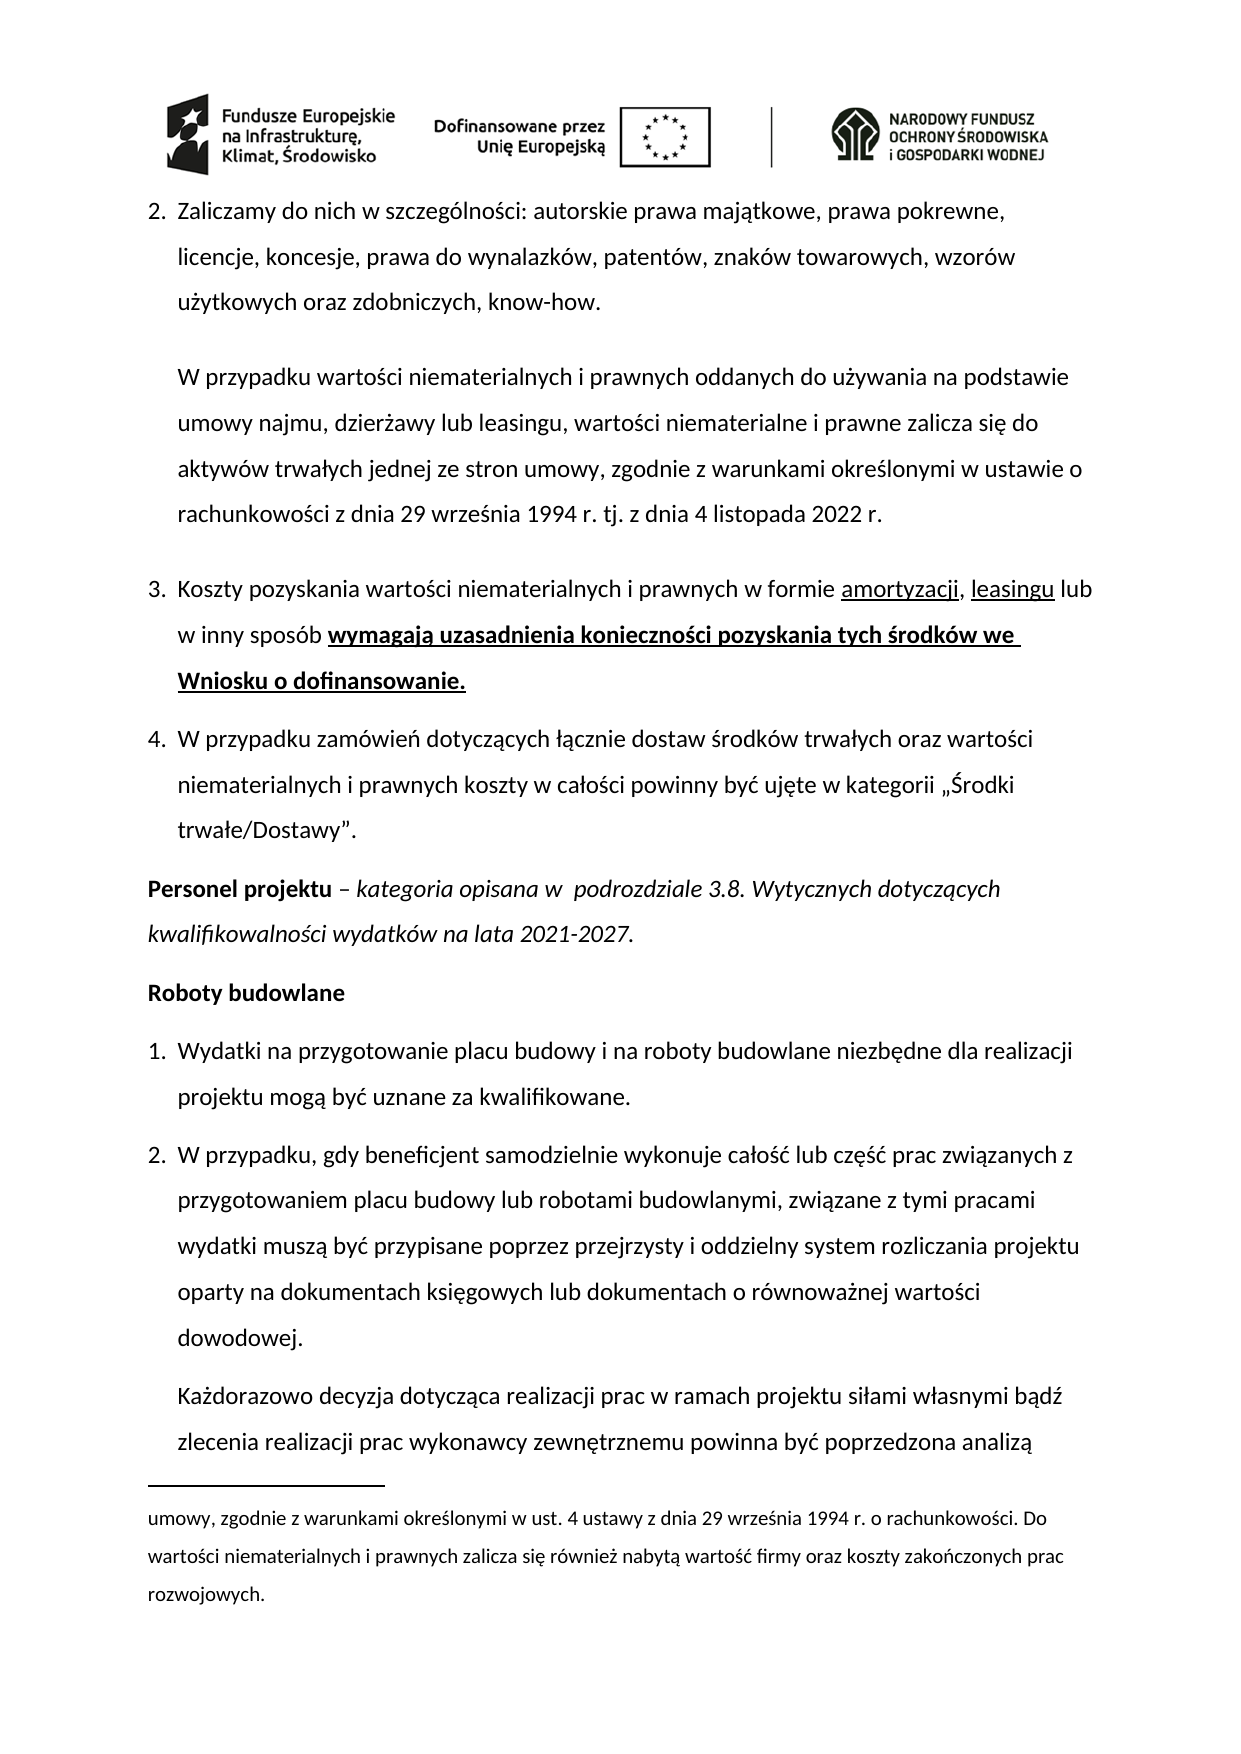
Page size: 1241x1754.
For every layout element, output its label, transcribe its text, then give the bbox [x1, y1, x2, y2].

list Koszty pozyskania wartości niematerialnych i prawnych w formie amortyzacji, leasingu lub w inny sposób wymagają uzasadnienia konieczności pozyskania tych środków we Wniosku o dofinansowanie. [148, 573, 1093, 695]
text W przypadku wartości niematerialnych i prawnych oddanych do używania na podstawie umowy najmu, dzierżawy lub leasingu, wartości niematerialne i prawne zalicza się do aktywów trwałych jednej ze stron umowy, zgodnie z warunkami określonymi w ustawie o rachunkowości z dnia 29 września 1994 r. tj. z dnia 4 listopada 2022 r. [177, 361, 1093, 529]
picture [147, 73, 1092, 195]
list W przypadku, gdy beneficjent samodzielnie wykonuje całość lub część prac związanych z przygotowaniem placu budowy lub robotami budowlanymi, związane z tymi pracami wydatki muszą być przypisane poprzez przejrzysty i oddzielny system rozliczania projektu oparty na dokumentach księgowych lub dokumentach o równoważnej wartości dowodowej. [148, 1139, 1093, 1352]
list Roboty budowlane [148, 977, 1093, 1007]
list Wydatki na przygotowanie placu budowy i na roboty budowlane niezbędne dla realizacji projektu mogą być uznane za kwalifikowane. [148, 1035, 1093, 1111]
list Zaliczamy do nich w szczególności: autorskie prawa majątkowe, prawa pokrewne, licencje, koncesje, prawa do wynalazków, patentów, znaków towarowych, wzorów użytkowych oraz zdobniczych, know-how. [148, 195, 1093, 317]
text Personel projektu – kategoria opisana w podrozdziale 3.8. Wytycznych dotyczących kwalifikowalności wydatków na lata 2021-2027. [148, 873, 1093, 949]
list W przypadku zamówień dotyczących łącznie dostaw środków trwałych oraz wartości niematerialnych i prawnych koszty w całości powinny być ujęte w kategorii „Środki trwałe/Dostawy”. [148, 723, 1093, 845]
